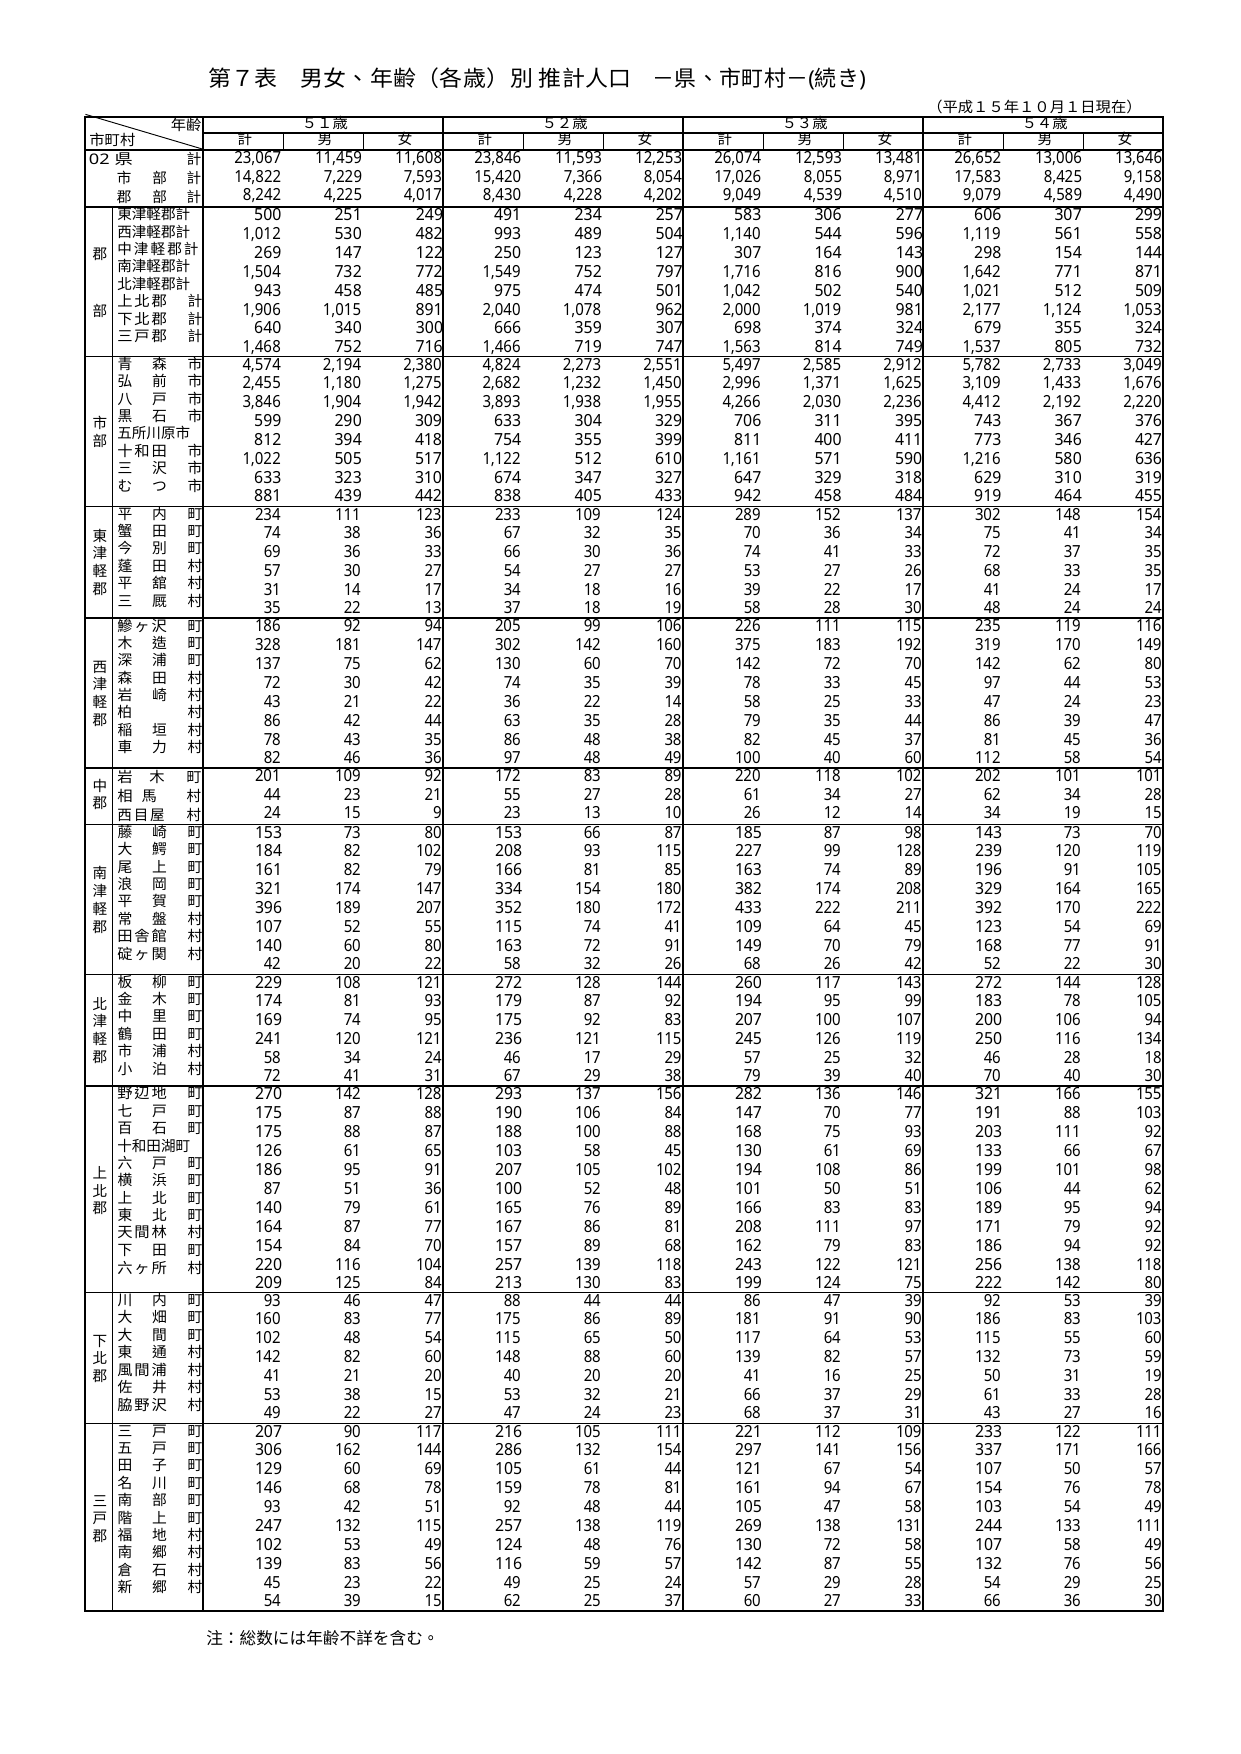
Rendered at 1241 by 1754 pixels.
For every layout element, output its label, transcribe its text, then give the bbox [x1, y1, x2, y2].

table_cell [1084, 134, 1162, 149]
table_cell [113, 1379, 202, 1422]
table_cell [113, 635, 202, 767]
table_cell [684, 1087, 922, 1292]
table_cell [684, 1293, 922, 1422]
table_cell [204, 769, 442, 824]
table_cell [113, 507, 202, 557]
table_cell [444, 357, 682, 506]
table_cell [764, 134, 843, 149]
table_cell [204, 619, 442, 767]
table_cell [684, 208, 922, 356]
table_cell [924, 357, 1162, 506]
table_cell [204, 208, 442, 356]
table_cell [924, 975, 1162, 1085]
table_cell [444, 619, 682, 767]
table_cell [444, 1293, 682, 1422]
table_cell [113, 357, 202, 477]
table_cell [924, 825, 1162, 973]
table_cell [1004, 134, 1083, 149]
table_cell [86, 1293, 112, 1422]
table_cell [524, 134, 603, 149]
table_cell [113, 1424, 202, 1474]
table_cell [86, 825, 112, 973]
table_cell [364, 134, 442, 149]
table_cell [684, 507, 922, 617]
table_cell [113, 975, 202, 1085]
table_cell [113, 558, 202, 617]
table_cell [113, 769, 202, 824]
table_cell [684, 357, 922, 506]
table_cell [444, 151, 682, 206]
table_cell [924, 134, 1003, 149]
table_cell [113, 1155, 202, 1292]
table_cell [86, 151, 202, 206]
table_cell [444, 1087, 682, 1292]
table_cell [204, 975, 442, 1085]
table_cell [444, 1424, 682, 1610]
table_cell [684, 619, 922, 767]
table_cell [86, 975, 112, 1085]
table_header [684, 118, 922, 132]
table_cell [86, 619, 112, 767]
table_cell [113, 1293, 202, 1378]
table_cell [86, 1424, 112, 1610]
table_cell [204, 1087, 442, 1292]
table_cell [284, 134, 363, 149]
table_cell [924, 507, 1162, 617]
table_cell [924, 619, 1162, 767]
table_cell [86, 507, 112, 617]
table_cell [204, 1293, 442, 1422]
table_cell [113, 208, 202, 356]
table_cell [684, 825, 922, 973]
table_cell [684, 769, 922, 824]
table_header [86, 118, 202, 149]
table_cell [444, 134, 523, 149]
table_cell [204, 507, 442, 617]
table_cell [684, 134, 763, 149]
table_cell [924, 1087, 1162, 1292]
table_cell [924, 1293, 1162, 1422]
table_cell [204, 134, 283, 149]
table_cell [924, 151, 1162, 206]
text 注：総数には年齢不詳を含む。 [206, 1627, 1176, 1649]
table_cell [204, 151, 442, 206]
text （平成１５年１０月１日現在） [927, 96, 1176, 116]
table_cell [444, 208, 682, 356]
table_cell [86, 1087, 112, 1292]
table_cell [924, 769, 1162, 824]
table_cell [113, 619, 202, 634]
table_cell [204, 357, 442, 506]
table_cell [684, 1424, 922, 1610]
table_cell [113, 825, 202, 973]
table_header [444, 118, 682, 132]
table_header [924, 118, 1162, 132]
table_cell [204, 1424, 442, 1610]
text 第７表 男女、年齢（各歳）別 推計人口 －県、市町村－(続き) [208, 63, 877, 92]
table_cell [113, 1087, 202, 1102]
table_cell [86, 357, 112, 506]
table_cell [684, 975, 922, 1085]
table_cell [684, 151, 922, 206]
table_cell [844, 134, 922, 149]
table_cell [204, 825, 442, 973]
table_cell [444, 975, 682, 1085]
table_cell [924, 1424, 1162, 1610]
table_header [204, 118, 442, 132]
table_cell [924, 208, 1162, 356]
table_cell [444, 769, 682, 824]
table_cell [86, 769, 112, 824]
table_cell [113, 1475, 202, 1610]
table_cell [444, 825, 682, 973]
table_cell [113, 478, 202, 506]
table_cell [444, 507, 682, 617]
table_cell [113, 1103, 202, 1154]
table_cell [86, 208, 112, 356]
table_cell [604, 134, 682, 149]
